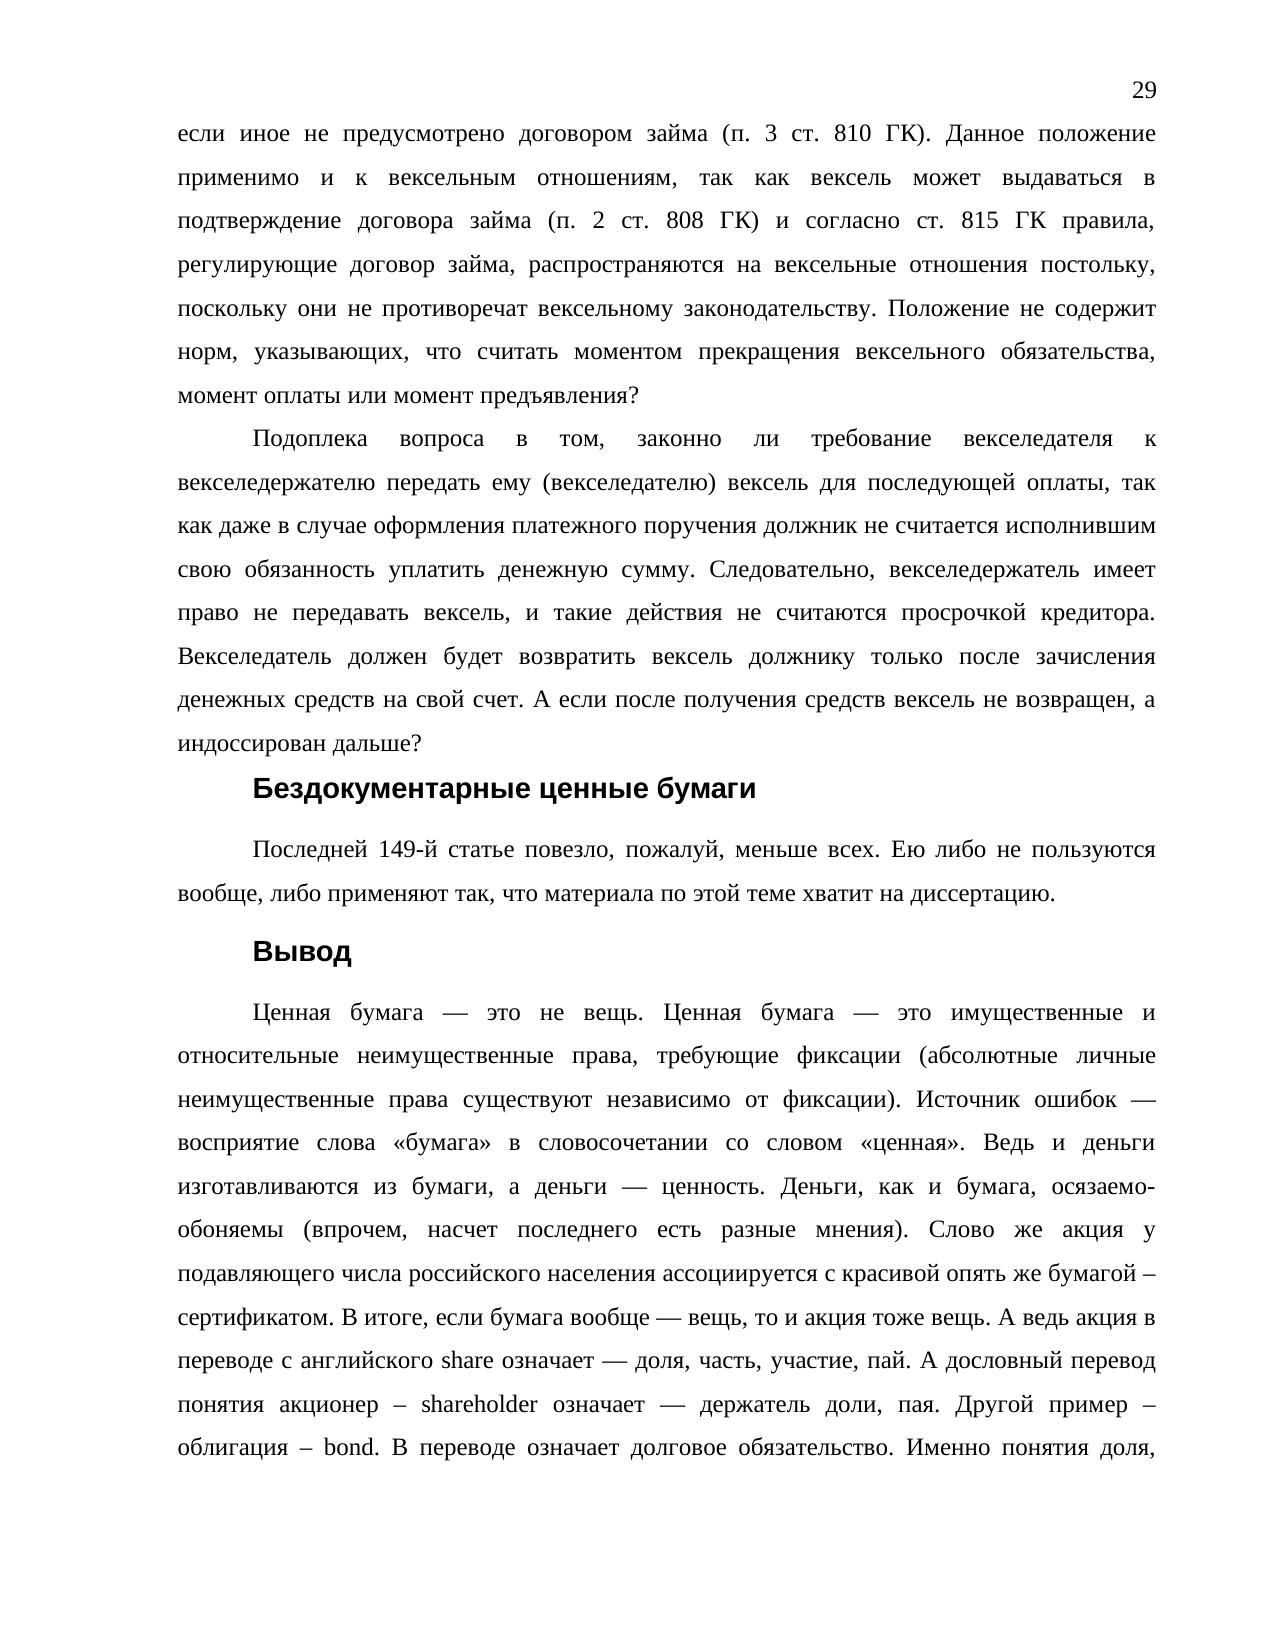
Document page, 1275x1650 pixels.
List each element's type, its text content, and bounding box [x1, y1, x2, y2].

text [177, 997, 1157, 1461]
text Подоплека вопроса в том, законно ли требование векселедателя к векселедержателю передать ему (векселедателю) вексель для последующей оплаты, так как даже в случае оформления платежного поручения должник не считается исполнившим свою обязанность уплатить денежную сумму. Следовательно, векселедержатель имеет право не передавать вексель, и такие действия не считаются просрочкой кредитора. Векселедатель должен будет возвратить вексель должнику только после зачисления денежных средств на свой счет. А если после получения средств вексель не возвращен, а индоссирован дальше? [177, 423, 1157, 757]
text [177, 118, 1157, 409]
text Последней 149-й статье повезло, пожалуй, меньше всех. Ею либо не пользуются вообще, либо применяют так, что материала по этой теме хватит на диссертацию. [177, 834, 1157, 907]
subtitle Вывод [177, 934, 1157, 967]
subtitle Бездокументарные ценные бумаги [177, 771, 1157, 805]
